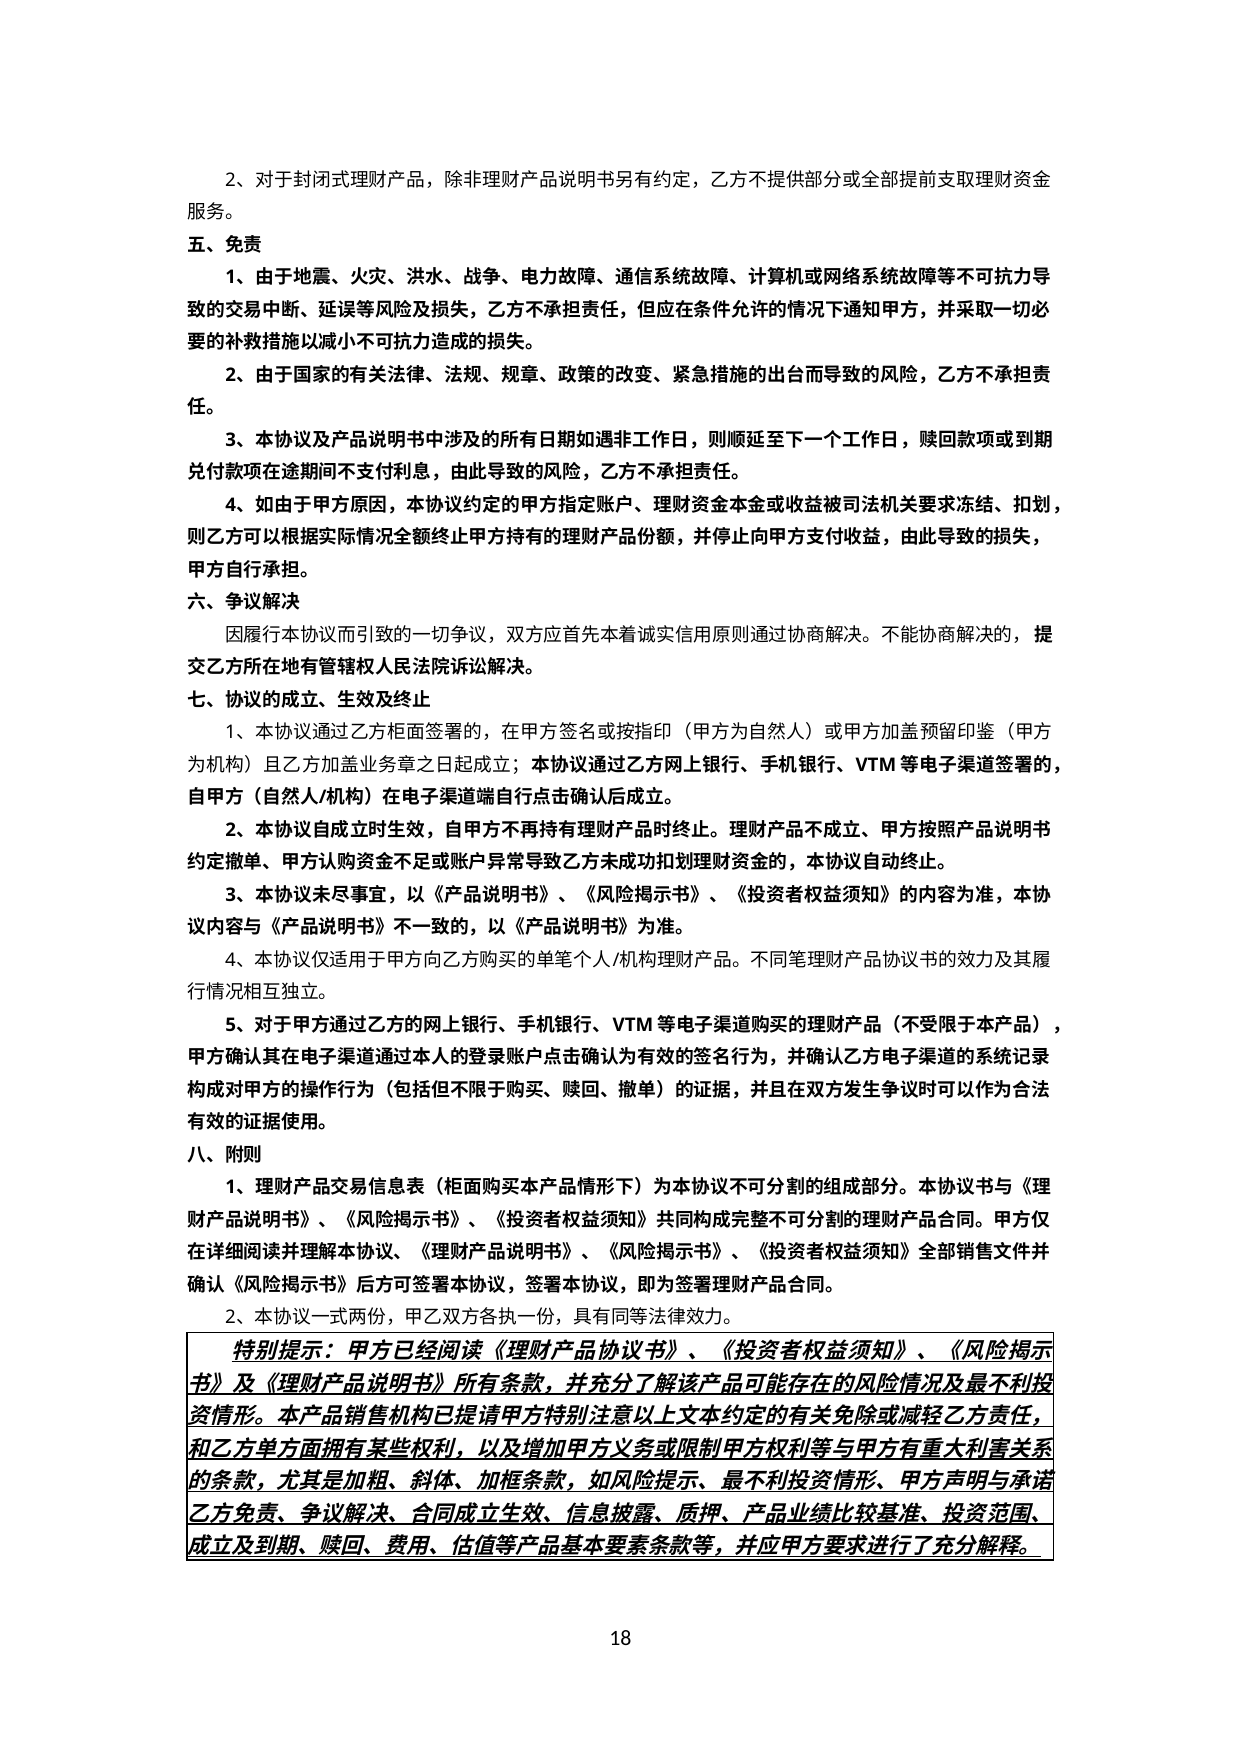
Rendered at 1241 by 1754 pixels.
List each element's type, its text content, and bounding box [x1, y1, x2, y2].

text 特别提示：甲方已经阅读《理财产品协议书》、《投资者权益须知》、《风险揭示书》及《理财产品说明书》所有条款，并充分了解该产品可能存在的风险情况及最不利投资情形。本产品销售机构已提请甲方特别注意以上文本约定的有关免除或减轻乙方责任，和乙方单方面拥有某些权利，以及增加甲方义务或限制甲方权利等与甲方有重大利害关系的条款，尤其是加粗、斜体、加框条款，如风险提示、最不利投资情形、甲方声明与承诺、乙方免责、争议解决、合同成立生效、信息披露、质押、产品业绩比较基准、投资范围、成立及到期、赎回、费用、估值等产品基本要素条款等，并应甲方要求进行了充分解释。 [188, 1333, 1053, 1393]
text 1、本协议通过乙方柜面签署的，在甲方签名或按指印（甲方为自然人）或甲方加盖预留印鉴（甲方为机构）且乙方加盖业务章之日起成立；本协议通过乙方网上银行、手机银行、VTM等电子渠道签署的，自甲方（自然人/机构）在电子渠道端自行点击确认后成立。 [187, 714, 1053, 812]
text 2、本协议自成立时生效，自甲方不再持有理财产品时终止。理财产品不成立、甲方按照产品说明书约定撤单、甲方认购资金不足或账户异常导致乙方未成功扣划理财资金的，本协议自动终止。 [187, 812, 1053, 877]
text 1、理财产品交易信息表（柜面购买本产品情形下）为本协议不可分割的组成部分。本协议书与《理财产品说明书》、《风险揭示书》、《投资者权益须知》共同构成完整不可分割的理财产品合同。甲方仅在详细阅读并理解本协议、《理财产品说明书》、《风险揭示书》、《投资者权益须知》全部销售文件并确认《风险揭示书》后方可签署本协议，签署本协议，即为签署理财产品合同。 [187, 1169, 1053, 1299]
text 3、本协议未尽事宜，以《产品说明书》、《风险揭示书》、《投资者权益须知》的内容为准，本协议内容与《产品说明书》不一致的，以《产品说明书》为准。 [187, 877, 1053, 942]
text 八、附则 [187, 1137, 1053, 1169]
text 5、对于甲方通过乙方的网上银行、手机银行、VTM等电子渠道购买的理财产品（不受限于本产品），甲方确认其在电子渠道通过本人的登录账户点击确认为有效的签名行为，并确认乙方电子渠道的系统记录构成对甲方的操作行为（包括但不限于购买、赎回、撤单）的证据，并且在双方发生争议时可以作为合法有效的证据使用。 [187, 1007, 1053, 1137]
text 3、本协议及产品说明书中涉及的所有日期如遇非工作日，则顺延至下一个工作日，赎回款项或到期兑付款项在途期间不支付利息，由此导致的风险，乙方不承担责任。 [187, 422, 1053, 487]
text 1、由于地震、火灾、洪水、战争、电力故障、通信系统故障、计算机或网络系统故障等不可抗力导致的交易中断、延误等风险及损失，乙方不承担责任，但应在条件允许的情况下通知甲方，并采取一切必要的补救措施以减小不可抗力造成的损失。 [187, 259, 1053, 357]
text 4、如由于甲方原因，本协议约定的甲方指定账户、理财资金本金或收益被司法机关要求冻结、扣划，则乙方可以根据实际情况全额终止甲方持有的理财产品份额，并停止向甲方支付收益，由此导致的损失，甲方自行承担。 [187, 487, 1053, 584]
text 五、免责 [187, 227, 1053, 259]
text 2、由于国家的有关法律、法规、规章、政策的改变、紧急措施的出台而导致的风险，乙方不承担责任。 [187, 357, 1053, 422]
text 2、对于封闭式理财产品，除非理财产品说明书另有约定，乙方不提供部分或全部提前支取理财资金服务。 [187, 162, 1053, 227]
text 六、争议解决 [187, 584, 1053, 617]
text 七、协议的成立、生效及终止 [187, 682, 1053, 714]
text 4、本协议仅适用于甲方向乙方购买的单笔个人/机构理财产品。不同笔理财产品协议书的效力及其履行情况相互独立。 [187, 942, 1053, 1007]
text 因履行本协议而引致的一切争议，双方应首先本着诚实信用原则通过协商解决。不能协商解决的，提交乙方所在地有管辖权人民法院诉讼解决。 [187, 617, 1053, 682]
text 2、本协议一式两份，甲乙双方各执一份，具有同等法律效力。 [187, 1299, 1053, 1332]
